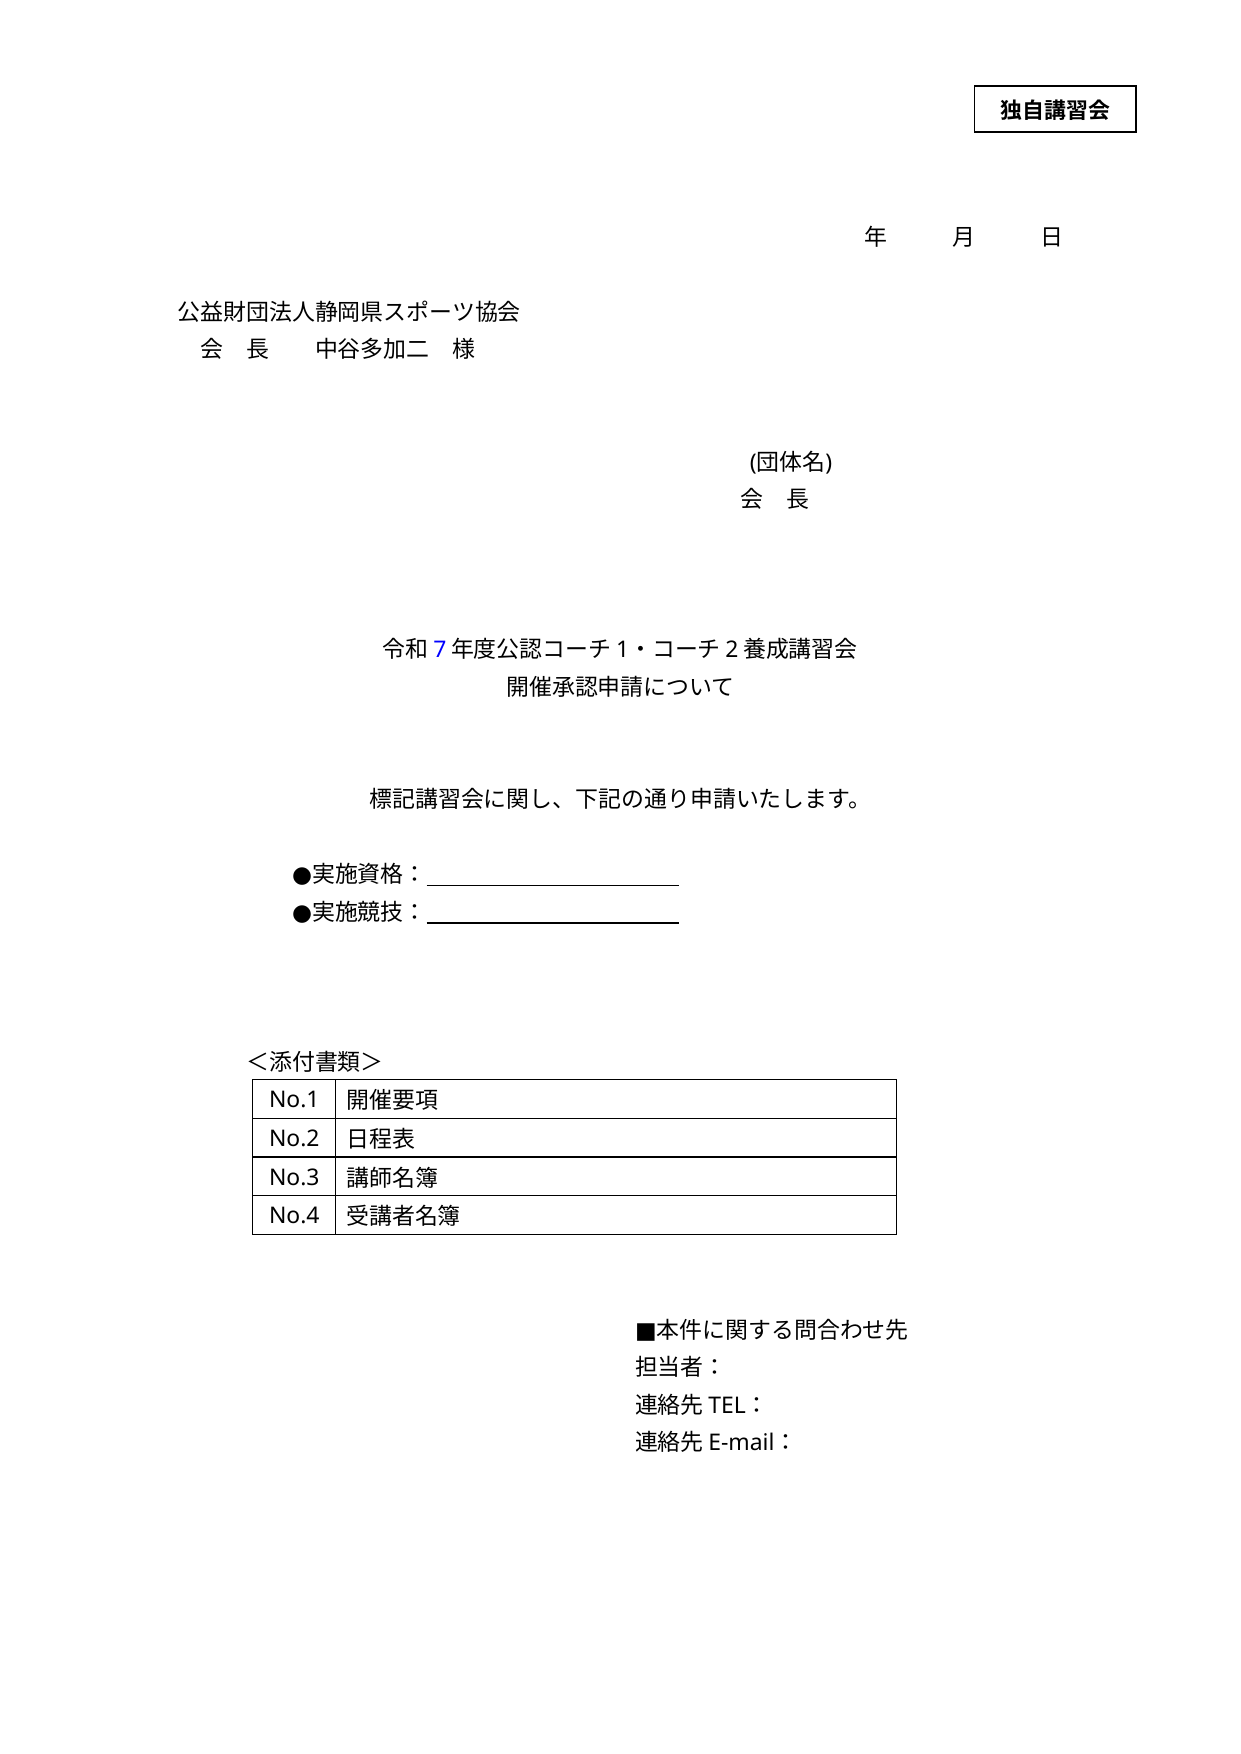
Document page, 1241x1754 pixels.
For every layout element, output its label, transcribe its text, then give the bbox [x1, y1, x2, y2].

text 標記講習会に関し、下記の通り申請いたします。 [177, 779, 1063, 817]
table_header No.1 [253, 1080, 335, 1118]
table_header 開催要項 [336, 1080, 896, 1118]
text 会 長 [177, 479, 1063, 517]
table_cell No.3 [253, 1158, 335, 1195]
table_cell 日程表 [336, 1119, 896, 1156]
text ＜添付書類＞ [177, 1042, 1063, 1079]
table_cell 講師名簿 [336, 1158, 896, 1195]
text ●実施資格： [177, 854, 1063, 892]
text ●実施競技： [177, 892, 1063, 929]
table_cell 受講者名簿 [336, 1196, 896, 1233]
table_cell No.4 [253, 1196, 335, 1233]
text 連絡先E-mail： [635, 1422, 1063, 1459]
text 連絡先TEL： [635, 1384, 1063, 1422]
text 公益財団法人静岡県スポーツ協会 [177, 292, 1063, 329]
text 令和7年度公認コーチ1・コーチ2養成講習会 [177, 629, 1063, 667]
text 担当者： [635, 1347, 1063, 1384]
text ■本件に関する問合わせ先 [635, 1309, 1063, 1347]
text 年月日 [177, 217, 1063, 254]
text (団体名) [177, 442, 1063, 479]
text 会 長 中谷多加二 様 [177, 329, 1063, 367]
table_cell No.2 [253, 1119, 335, 1156]
text 開催承認申請について [177, 667, 1063, 704]
